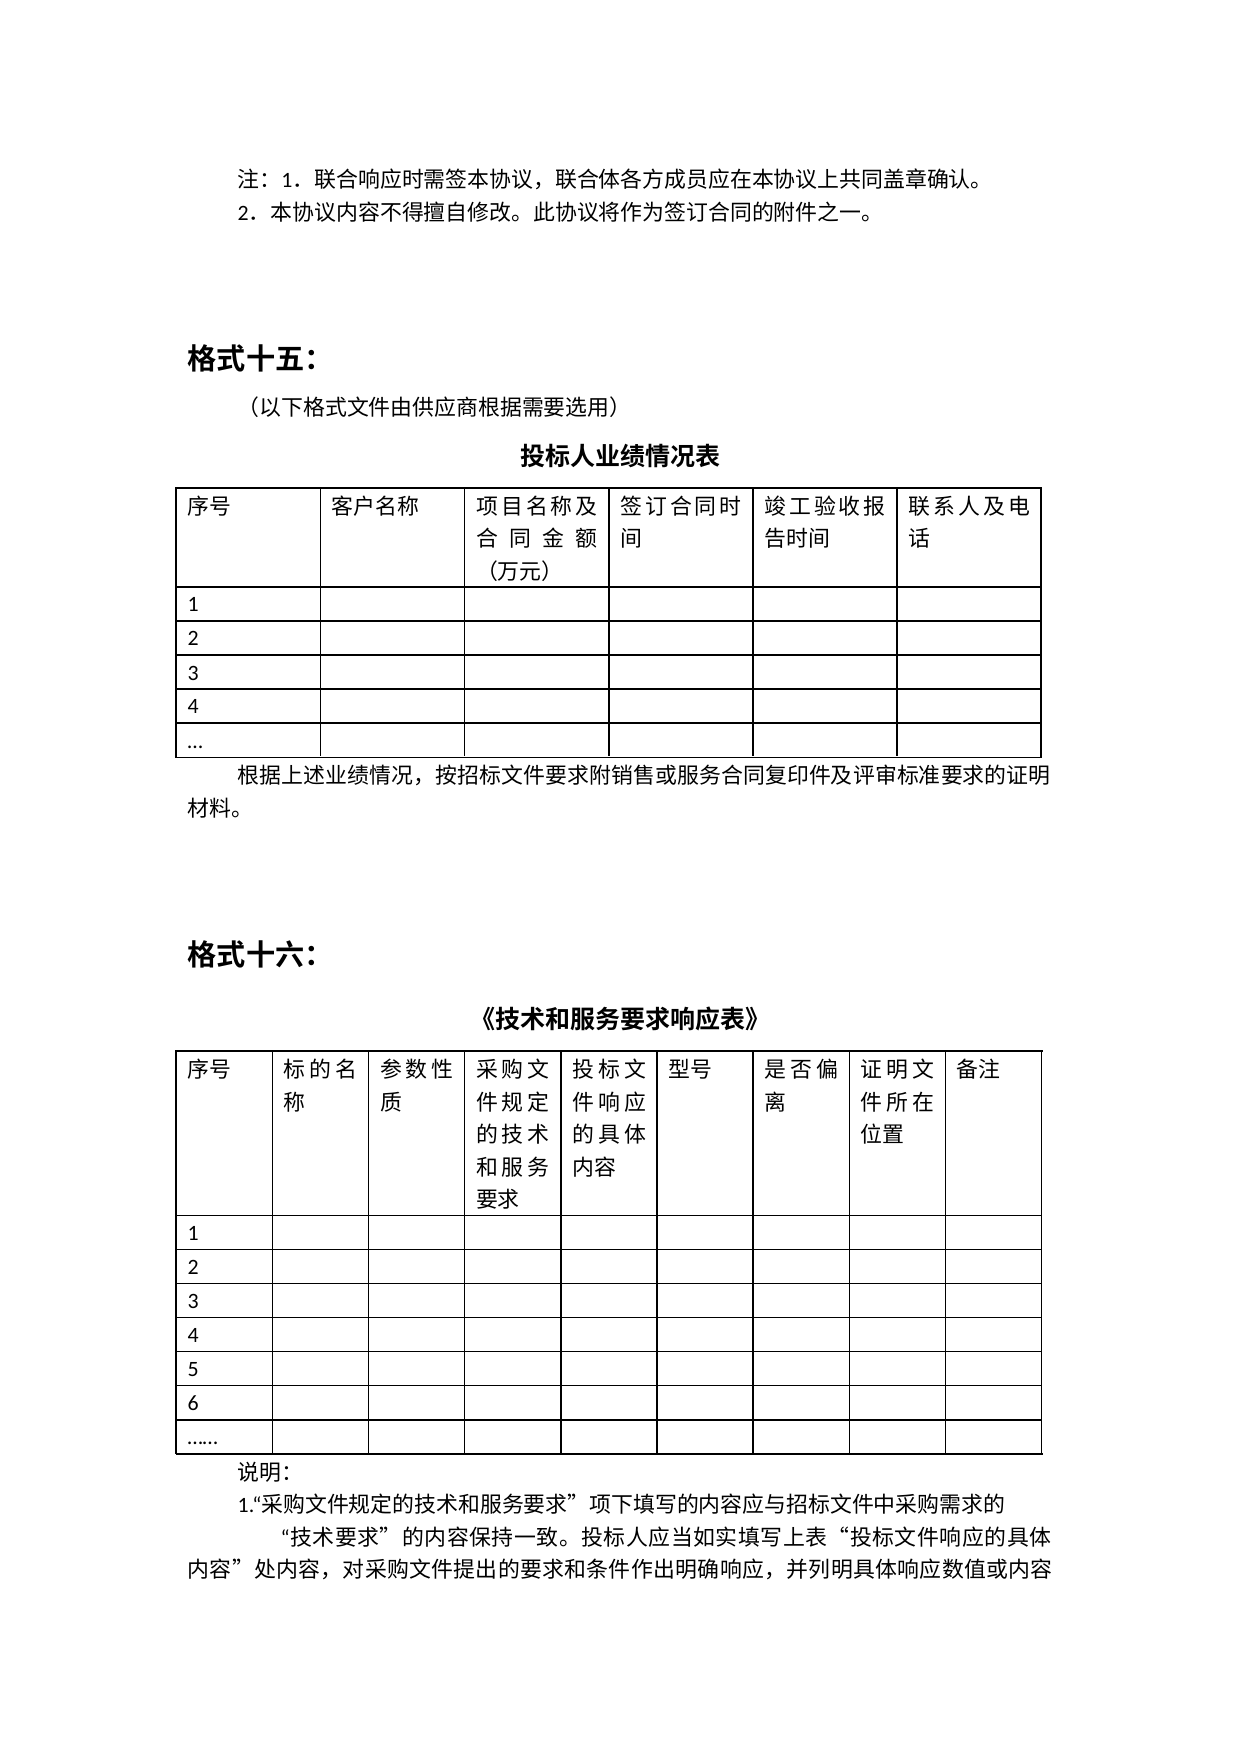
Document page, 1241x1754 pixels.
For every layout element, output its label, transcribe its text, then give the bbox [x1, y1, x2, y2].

table_cell [321, 724, 464, 756]
table_cell [754, 1216, 849, 1248]
text 注：1．联合响应时需签本协议，联合体各方成员应在本协议上共同盖章确认。 [187, 162, 1053, 194]
table_cell [465, 622, 608, 654]
table_cell [610, 724, 752, 756]
table_cell [465, 1318, 560, 1351]
table_cell [754, 724, 896, 756]
table_cell [898, 588, 1040, 620]
table_cell [321, 622, 464, 654]
table_cell [754, 1386, 849, 1419]
table_cell [898, 656, 1040, 688]
text （以下格式文件由供应商根据需要选用） [187, 389, 1053, 422]
table_cell [946, 1386, 1041, 1419]
table_cell 1 [177, 588, 320, 620]
table_cell [946, 1216, 1041, 1248]
table_header 采购文件规定的技术和服务要求 [465, 1052, 560, 1214]
text 投标人业绩情况表 [187, 422, 1053, 487]
text 说明： [187, 1454, 1053, 1487]
table_cell [562, 1352, 656, 1385]
table_cell [946, 1352, 1041, 1385]
table_cell [898, 724, 1040, 756]
table_cell 3 [177, 1284, 272, 1317]
table_header 是否偏离 [754, 1052, 849, 1214]
table_cell [754, 656, 896, 688]
table_cell [369, 1421, 464, 1453]
table_cell [562, 1284, 656, 1317]
table_cell [465, 1216, 560, 1248]
table_cell [321, 656, 464, 688]
table_cell [369, 1216, 464, 1248]
table_cell [369, 1352, 464, 1385]
table_cell [465, 690, 608, 722]
text 格式十六： [187, 920, 1053, 985]
table_cell [850, 1386, 945, 1419]
table_cell [754, 1421, 849, 1453]
table_cell [754, 1284, 849, 1317]
table_cell [273, 1250, 368, 1283]
table_header 投标文件响应的具体内容 [562, 1052, 656, 1214]
table_cell … [177, 724, 320, 756]
text 根据上述业绩情况，按招标文件要求附销售或服务合同复印件及评审标准要求的证明材料。 [187, 758, 1053, 823]
table_cell [850, 1352, 945, 1385]
table_cell [850, 1250, 945, 1283]
table_cell [754, 1318, 849, 1351]
table_cell [465, 1250, 560, 1283]
table_cell [369, 1284, 464, 1317]
table_cell [658, 1318, 752, 1351]
table_cell [562, 1318, 656, 1351]
table_cell 6 [177, 1386, 272, 1419]
table_cell 4 [177, 1318, 272, 1351]
table_cell [658, 1386, 752, 1419]
table_cell [658, 1250, 752, 1283]
table_header 客户名称 [321, 489, 464, 586]
table_header 序号 [177, 489, 320, 586]
table_cell [658, 1352, 752, 1385]
table_cell 2 [177, 622, 320, 654]
table_cell [562, 1421, 656, 1453]
table_cell [610, 656, 752, 688]
table_cell [850, 1318, 945, 1351]
table_cell [273, 1284, 368, 1317]
table_cell [465, 656, 608, 688]
table_cell [658, 1216, 752, 1248]
table_cell [898, 690, 1040, 722]
table_cell 1 [177, 1216, 272, 1248]
table_cell [465, 1386, 560, 1419]
table_cell [850, 1421, 945, 1453]
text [187, 1487, 1053, 1584]
table_cell [946, 1421, 1041, 1453]
table_cell 5 [177, 1352, 272, 1385]
table_cell [610, 588, 752, 620]
table_cell [754, 1250, 849, 1283]
table_cell [946, 1284, 1041, 1317]
table_cell 3 [177, 656, 320, 688]
table_cell [465, 724, 608, 756]
table_cell [754, 588, 896, 620]
table_header 竣工验收报告时间 [754, 489, 896, 586]
table_cell [273, 1318, 368, 1351]
table_cell …… [177, 1421, 272, 1453]
table_cell [946, 1250, 1041, 1283]
table_header 参数性质 [369, 1052, 464, 1214]
text 2．本协议内容不得擅自修改。此协议将作为签订合同的附件之一。 [187, 194, 1053, 227]
table_cell [610, 690, 752, 722]
table_header 序号 [177, 1052, 272, 1214]
table_cell [850, 1284, 945, 1317]
table_cell [273, 1352, 368, 1385]
table_cell [562, 1216, 656, 1248]
table_header 项目名称及合同金额（万元） [465, 489, 608, 586]
table_cell [946, 1318, 1041, 1351]
table_cell [321, 690, 464, 722]
text 《技术和服务要求响应表》 [187, 985, 1053, 1050]
table_cell [321, 588, 464, 620]
table_cell [465, 588, 608, 620]
table_cell 4 [177, 690, 320, 722]
table_cell [850, 1216, 945, 1248]
table_cell [465, 1352, 560, 1385]
table_cell [369, 1386, 464, 1419]
table_cell [898, 622, 1040, 654]
table_header 签订合同时间 [610, 489, 752, 586]
table_cell [273, 1216, 368, 1248]
table_cell [754, 622, 896, 654]
table_cell [562, 1386, 656, 1419]
table_cell 2 [177, 1250, 272, 1283]
table_cell [273, 1421, 368, 1453]
table_header 证明文件所在位置 [850, 1052, 945, 1214]
table_cell [369, 1318, 464, 1351]
table_cell [369, 1250, 464, 1283]
table_header 备注 [946, 1052, 1041, 1214]
table_cell [754, 1352, 849, 1385]
table_cell [465, 1421, 560, 1453]
table_header 联系人及电话 [898, 489, 1040, 586]
table_header 标的名称 [273, 1052, 368, 1214]
table_cell [754, 690, 896, 722]
table_cell [273, 1386, 368, 1419]
table_cell [658, 1421, 752, 1453]
table_cell [465, 1284, 560, 1317]
table_cell [658, 1284, 752, 1317]
table_cell [562, 1250, 656, 1283]
table_cell [610, 622, 752, 654]
text 格式十五： [187, 324, 1053, 389]
table_header 型号 [658, 1052, 752, 1214]
